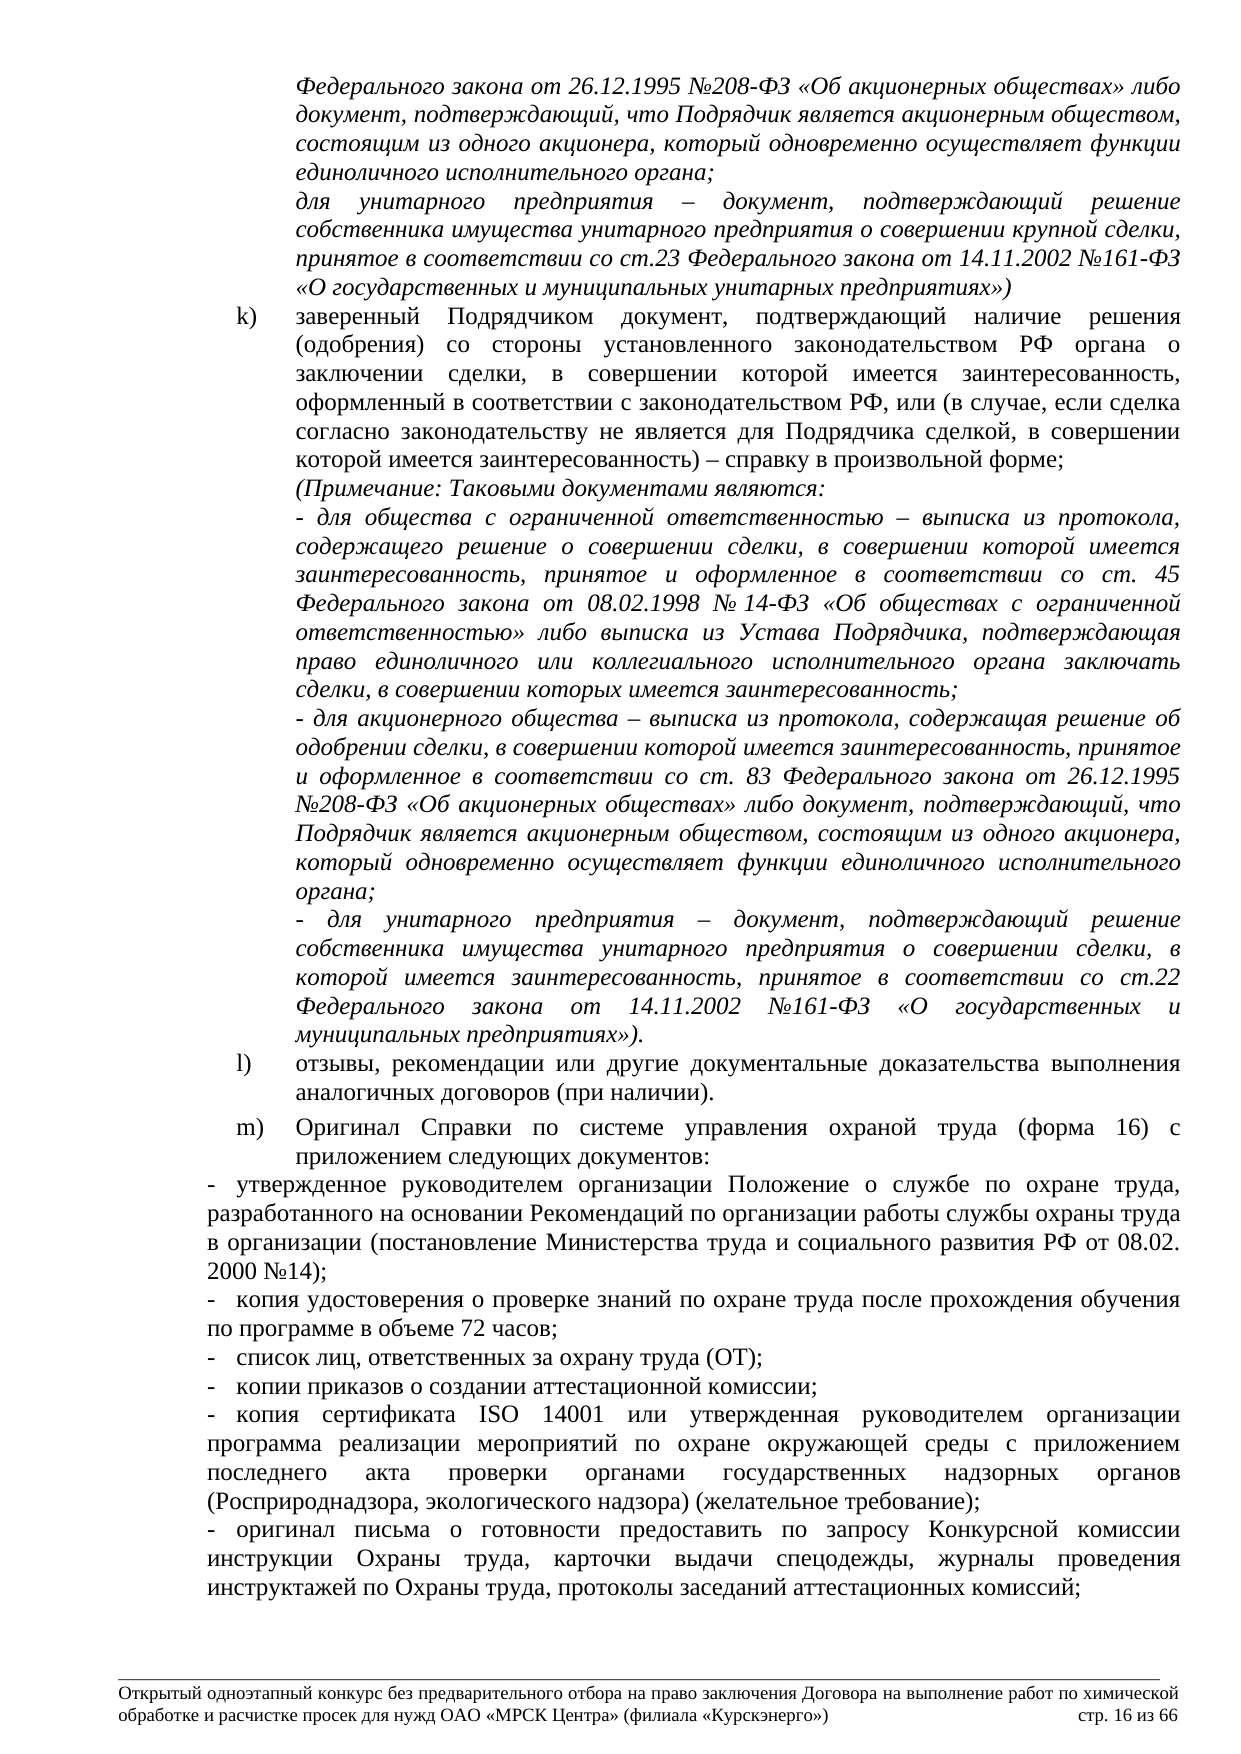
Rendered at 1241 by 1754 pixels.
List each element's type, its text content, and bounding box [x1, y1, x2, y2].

list - копии приказов о создании аттестационной комиссии; [207, 1371, 1181, 1399]
text - для акционерного общества – выписка из протокола, содержащая решение об одобрении сделки, в совершении которой имеется заинтересованность, принятое и оформленное в соответствии со ст. 83 Федерального закона от 26.12.1995 №208-ФЗ «Об акционерных обществах» либо документ, подтверждающий, что Подрядчик является акционерным обществом, состоящим из одного акционера, который одновременно осуществляет функции единоличного исполнительного органа; [295, 703, 1181, 904]
text - для унитарного предприятия – документ, подтверждающий решение собственника имущества унитарного предприятия о совершении сделки, в которой имеется заинтересованность, принятое в соответствии со ст.22 Федерального закона от 14.11.2002 №161-ФЗ «О государственных и муниципальных предприятиях»). [295, 904, 1181, 1048]
list - копия сертификата ISO 14001 или утвержденная руководителем организации программа реализации мероприятий по охране окружающей среды с приложением последнего акта проверки органами государственных надзорных органов (Росприроднадзора, экологического надзора) (желательное требование); [207, 1399, 1181, 1514]
list - утвержденное руководителем организации Положение о службе по охране труда, разработанного на основании Рекомендаций по организации работы службы охраны труда в организации (постановление Министерства труда и социального развития РФ от 08.02. 2000 №14); [207, 1169, 1181, 1284]
text - для общества с ограниченной ответственностью – выписка из протокола, содержащего решение о совершении сделки, в совершении которой имеется заинтересованность, принятое и оформленное в соответствии со ст. 45 Федерального закона от 08.02.1998 № 14-ФЗ «Об обществах с ограниченной ответственностью» либо выписка из Устава Подрядчика, подтверждающая право единоличного или коллегиального исполнительного органа заключать сделки, в совершении которых имеется заинтересованность; [295, 502, 1181, 703]
text для унитарного предприятия – документ, подтверждающий решение собственника имущества унитарного предприятия о совершении крупной сделки, принятое в соответствии со ст.23 Федерального закона от 14.11.2002 №161-ФЗ «О государственных и муниципальных унитарных предприятиях») [295, 186, 1181, 301]
text заверенный Подрядчиком документ, подтверждающий наличие решения (одобрения) со стороны установленного законодательством РФ органа о заключении сделки, в совершении которой имеется заинтересованность, оформленный в соответствии с законодательством РФ, или (в случае, если сделка согласно законодательству не является для Подрядчика сделкой, в совершении которой имеется заинтересованность) – справку в произвольной форме; [236, 301, 1181, 473]
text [295, 71, 1181, 186]
list - оригинал письма о готовности предоставить по запросу Конкурсной комиссии инструкции Охраны труда, карточки выдачи спецодежды, журналы проведения инструктажей по Охраны труда, протоколы заседаний аттестационных комиссий; [207, 1514, 1181, 1601]
text Оригинал Справки по системе управления охраной труда (форма 16) с приложением следующих документов: [236, 1112, 1181, 1169]
list - список лиц, ответственных за охрану труда (ОТ); [207, 1342, 1181, 1371]
text отзывы, рекомендации или другие документальные доказательства выполнения аналогичных договоров (при наличии). [236, 1048, 1181, 1106]
text (Примечание: Таковыми документами являются: [295, 473, 1181, 502]
list - копия удостоверения о проверке знаний по охране труда после прохождения обучения по программе в объеме 72 часов; [207, 1284, 1181, 1342]
